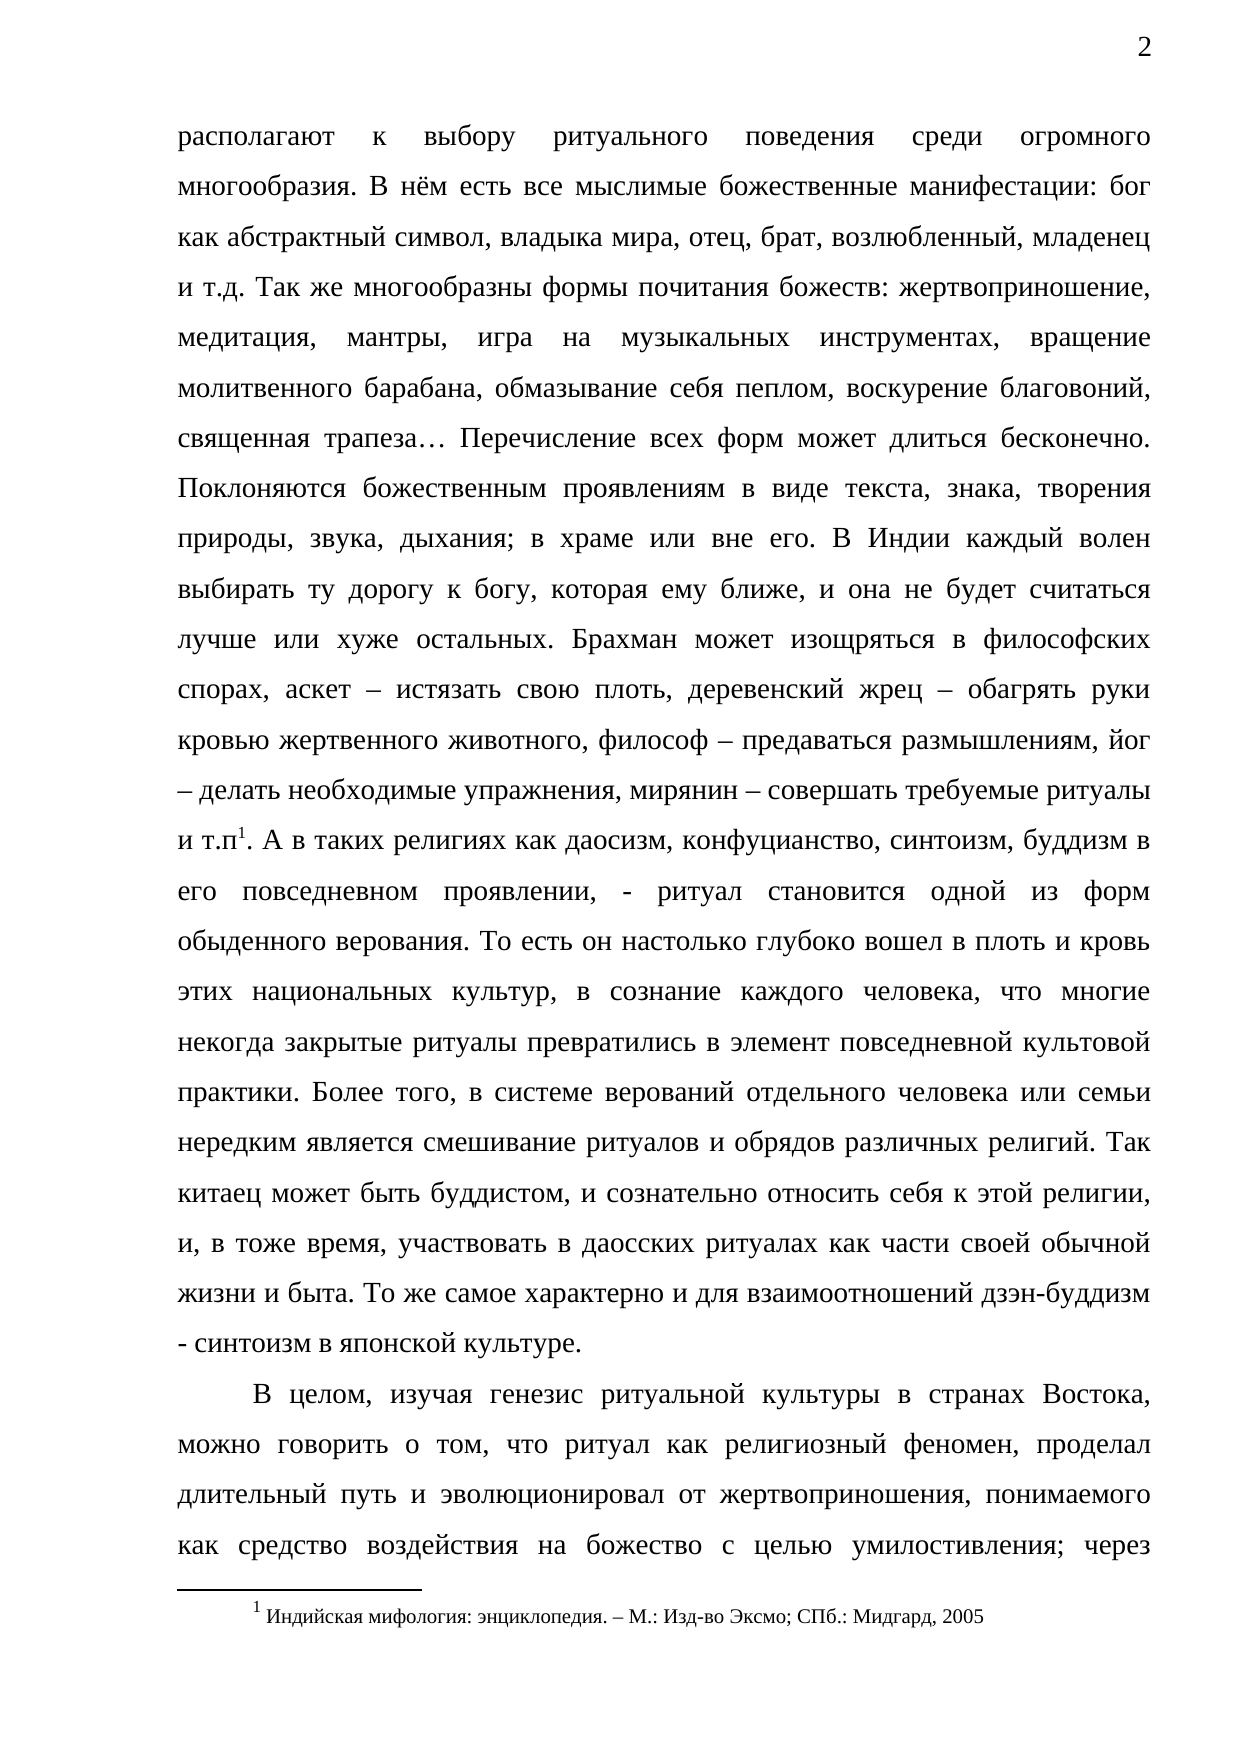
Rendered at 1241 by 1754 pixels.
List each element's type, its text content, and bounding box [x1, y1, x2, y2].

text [177, 1376, 1152, 1560]
